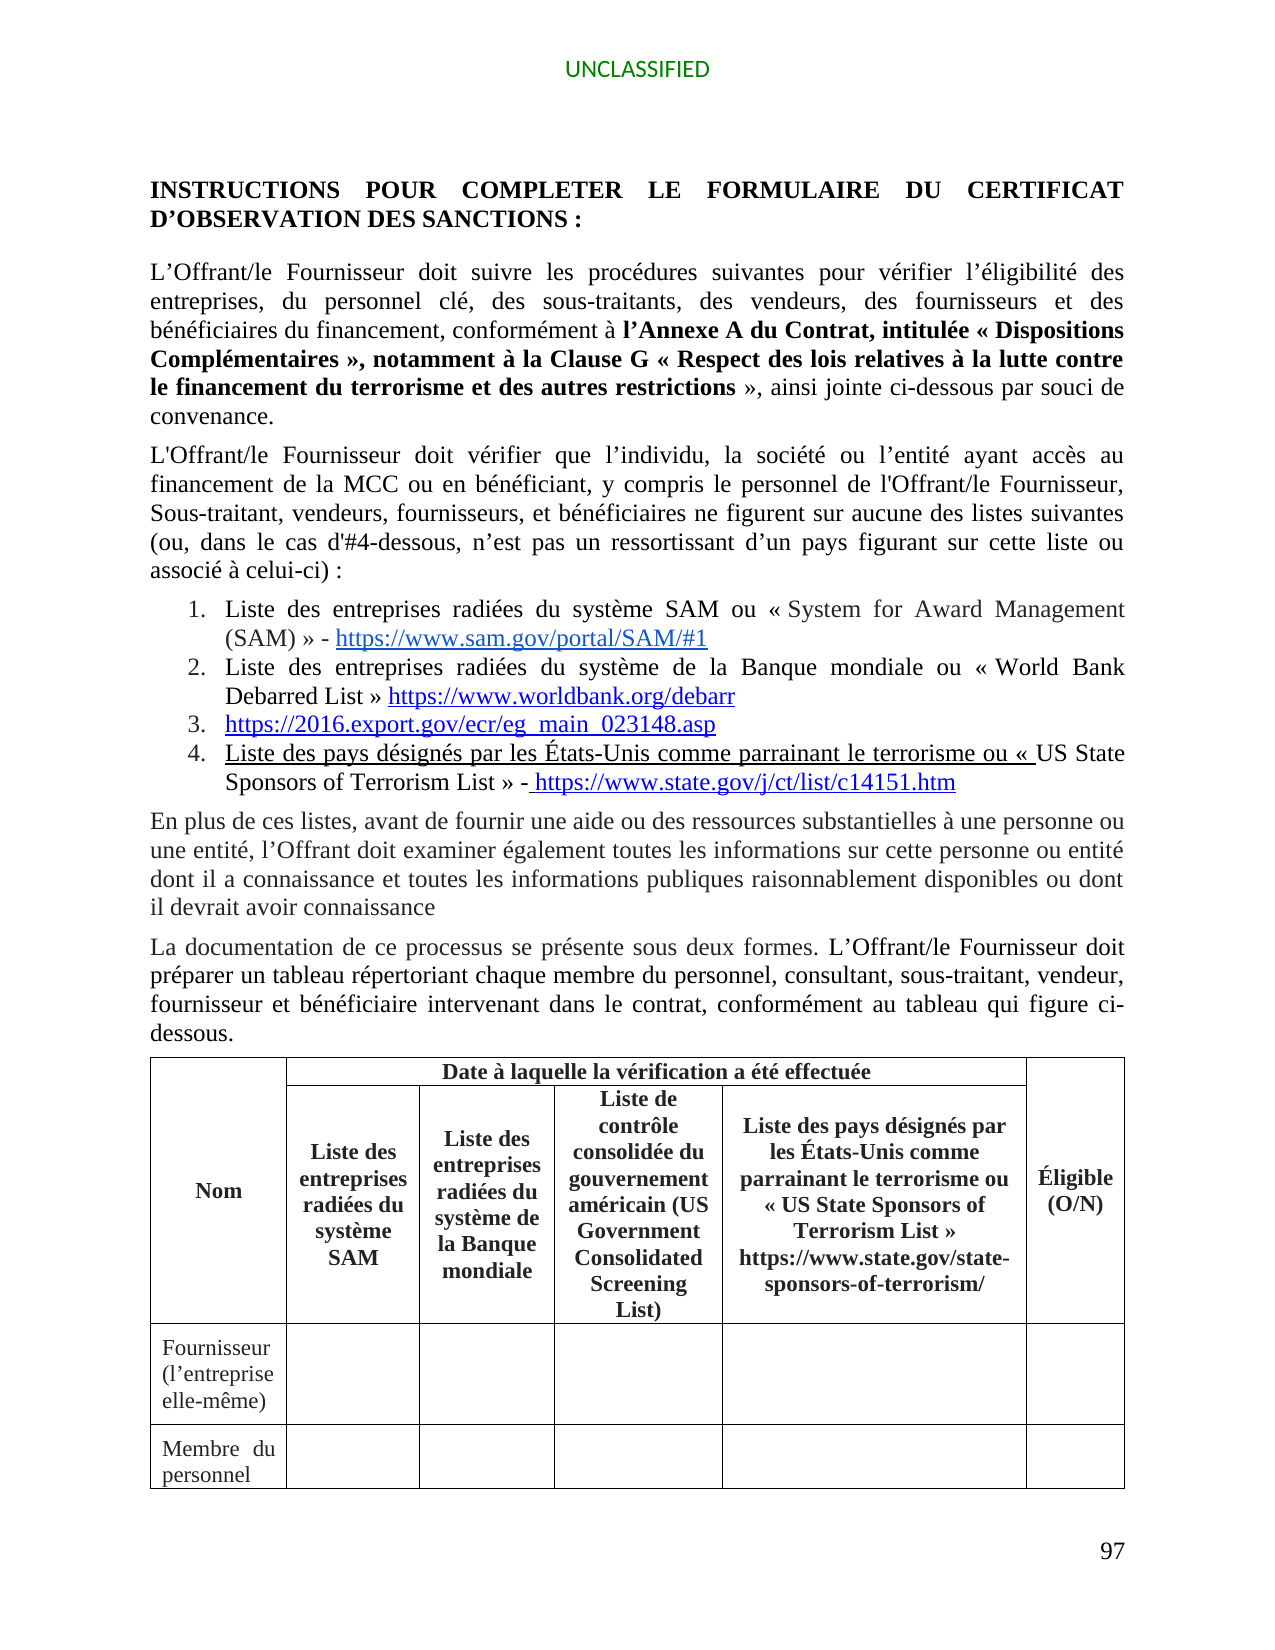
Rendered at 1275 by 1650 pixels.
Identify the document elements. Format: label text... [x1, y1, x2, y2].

table_header Nom [151, 1058, 286, 1323]
table_cell [287, 1425, 419, 1488]
list Liste des pays désignés par les États-Unis comme parrainant le terrorisme ou « US State Sponsors of Terrorism List » - https://www.state.gov/j/ct/list/c14151.htm [187, 738, 1125, 796]
table_cell [287, 1324, 419, 1424]
table_cell [723, 1425, 1026, 1488]
text INSTRUCTIONS POUR COMPLETER LE FORMULAIRE DU CERTIFICAT D’OBSERVATION DES SANCTIONS : [150, 175, 1125, 232]
list Liste des entreprises radiées du système SAM ou « System for Award Management (SAM) » - https://www.sam.gov/portal/SAM/#1 [187, 594, 1125, 652]
table_cell [555, 1425, 722, 1488]
list Liste des entreprises radiées du système de la Banque mondiale ou « World Bank Debarred List » https://www.worldbank.org/debarr [187, 652, 1125, 709]
list https://2016.export.gov/ecr/eg_main_023148.asp [187, 709, 1125, 738]
table_cell [420, 1324, 554, 1424]
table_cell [555, 1086, 722, 1323]
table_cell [287, 1086, 419, 1323]
table_cell [420, 1425, 554, 1488]
text En plus de ces listes, avant de fournir une aide ou des ressources substantielles à une personne ou une entité, l’Offrant doit examiner également toutes les informations sur cette personne ou entité dont il a connaissance et toutes les informations publiques raisonnablement disponibles ou dont il devrait avoir connaissance [150, 806, 1125, 921]
table_cell Membre du personnel #1 [151, 1425, 286, 1488]
table_header Éligible (O/N) [1027, 1058, 1124, 1323]
text L'Offrant/le Fournisseur doit vérifier que l’individu, la société ou l’entité ayant accès au financement de la MCC ou en bénéficiant, y compris le personnel de l'Offrant/le Fournisseur, Sous-traitant, vendeurs, fournisseurs, et bénéficiaires ne figurent sur aucune des listes suivantes (ou, dans le cas d'#4-dessous, n’est pas un ressortissant d’un pays figurant sur cette liste ou associé à celui-ci) : [150, 440, 1125, 584]
text La documentation de ce processus se présente sous deux formes. L’Offrant/le Fournisseur doit préparer un tableau répertoriant chaque membre du personnel, consultant, sous-traitant, vendeur, fournisseur et bénéficiaire intervenant dans le contrat, conformément au tableau qui figure ci-dessous. [150, 932, 1125, 1047]
table_cell Fournisseur (l’entreprise elle-même) [151, 1324, 286, 1424]
table_cell [1027, 1324, 1124, 1424]
table_cell [555, 1324, 722, 1424]
table_header Date à laquelle la vérification a été effectuée [287, 1058, 1026, 1084]
text L’Offrant/le Fournisseur doit suivre les procédures suivantes pour vérifier l’éligibilité des entreprises, du personnel clé, des sous-traitants, des vendeurs, des fournisseurs et des bénéficiaires du financement, conformément à l’Annexe A du Contrat, intitulée « Dispositions Complémentaires », notamment à la Clause G « Respect des lois relatives à la lutte contre le financement du terrorisme et des autres restrictions », ainsi jointe ci-dessous par souci de convenance. [150, 257, 1125, 430]
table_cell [723, 1086, 1026, 1323]
table_cell [1027, 1425, 1124, 1488]
table_cell [723, 1324, 1026, 1424]
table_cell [420, 1086, 554, 1323]
